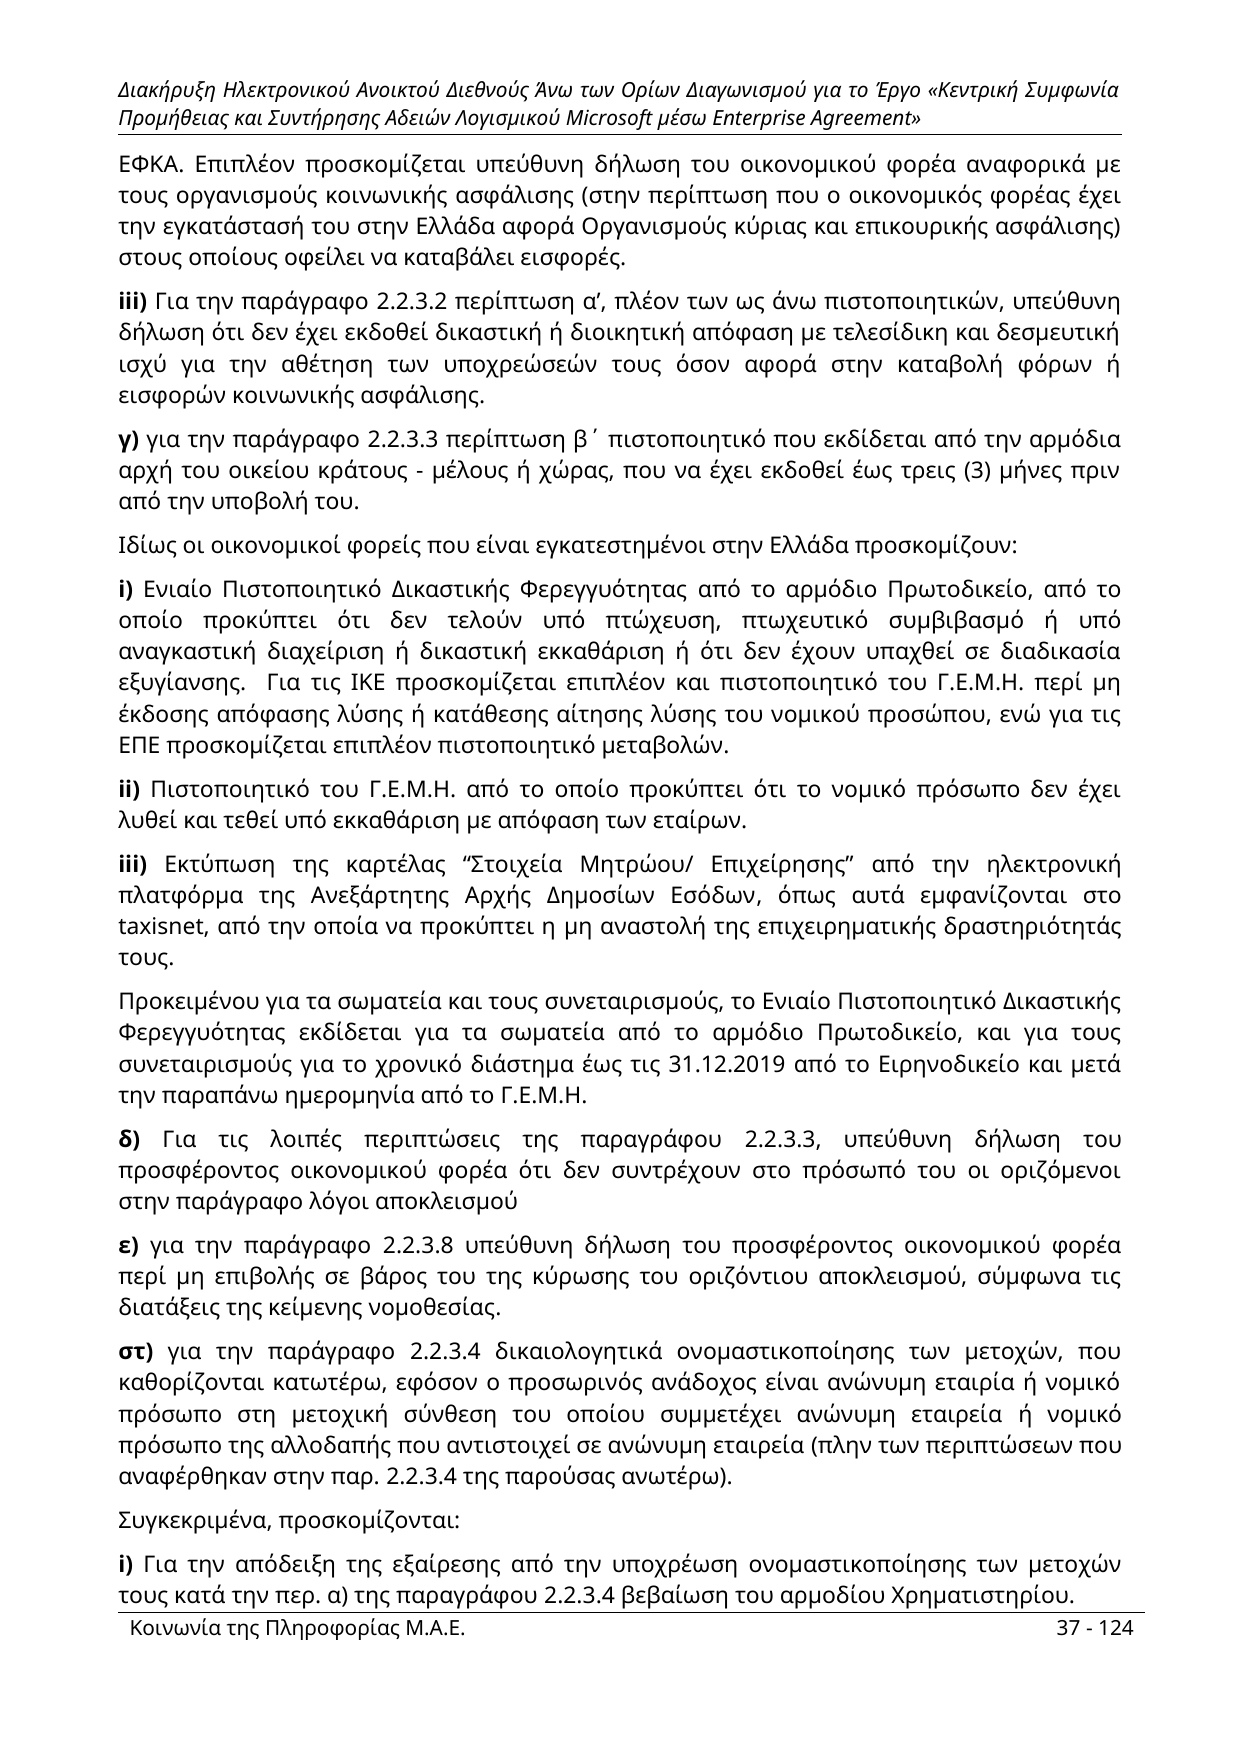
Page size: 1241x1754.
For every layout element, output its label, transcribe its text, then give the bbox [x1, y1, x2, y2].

text δ) Για τις λοιπές περιπτώσεις της παραγράφου 2.2.3.3, υπεύθυνη δήλωση του προσφέροντος οικονομικού φορέα ότι δεν συντρέχουν στο πρόσωπό του οι οριζόμενοι στην παράγραφο λόγοι αποκλεισμού [118, 1122, 1122, 1216]
text Συγκεκριμένα, προσκομίζονται: [118, 1504, 1122, 1535]
text γ) για την παράγραφο 2.2.3.3 περίπτωση β΄ πιστοποιητικό που εκδίδεται από την αρμόδια αρχή του οικείου κράτους - μέλους ή χώρας, που να έχει εκδοθεί έως τρεις (3) μήνες πριν από την υποβολή του. [118, 422, 1122, 516]
text i) Ενιαίο Πιστοποιητικό Δικαστικής Φερεγγυότητας από το αρμόδιο Πρωτοδικείο, από το οποίο προκύπτει ότι δεν τελούν υπό πτώχευση, πτωχευτικό συμβιβασμό ή υπό αναγκαστική διαχείριση ή δικαστική εκκαθάριση ή ότι δεν έχουν υπαχθεί σε διαδικασία εξυγίανσης. Για τις ΙΚΕ προσκομίζεται επιπλέον και πιστοποιητικό του Γ.Ε.Μ.Η. περί μη έκδοσης απόφασης λύσης ή κατάθεσης αίτησης λύσης του νομικού προσώπου, ενώ για τις ΕΠΕ προσκομίζεται επιπλέον πιστοποιητικό μεταβολών. [118, 572, 1122, 760]
text ε) για την παράγραφο 2.2.3.8 υπεύθυνη δήλωση του προσφέροντος οικονομικού φορέα περί μη επιβολής σε βάρος του της κύρωσης του οριζόντιου αποκλεισμού, σύμφωνα τις διατάξεις της κείμενης νομοθεσίας. [118, 1229, 1122, 1322]
text i) Για την απόδειξη της εξαίρεσης από την υποχρέωση ονομαστικοποίησης των μετοχών τους κατά την περ. α) της παραγράφου 2.2.3.4 βεβαίωση του αρμοδίου Χρηματιστηρίου. [118, 1547, 1122, 1610]
text Ιδίως οι οικονομικοί φορείς που είναι εγκατεστημένοι στην Ελλάδα προσκομίζουν: [118, 529, 1122, 560]
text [118, 147, 1122, 272]
text iii) Εκτύπωση της καρτέλας “Στοιχεία Μητρώου/ Επιχείρησης” από την ηλεκτρονική πλατφόρμα της Ανεξάρτητης Αρχής Δημοσίων Εσόδων, όπως αυτά εμφανίζονται στο taxisnet, από την οποία να προκύπτει η μη αναστολή της επιχειρηματικής δραστηριότητάς τους. [118, 847, 1122, 972]
text Προκειμένου για τα σωματεία και τους συνεταιρισμούς, το Ενιαίο Πιστοποιητικό Δικαστικής Φερεγγυότητας εκδίδεται για τα σωματεία από το αρμόδιο Πρωτοδικείο, και για τους συνεταιρισμούς για το χρονικό διάστημα έως τις 31.12.2019 από το Ειρηνοδικείο και μετά την παραπάνω ημερομηνία από το Γ.Ε.Μ.Η. [118, 985, 1122, 1110]
text στ) για την παράγραφο 2.2.3.4 δικαιολογητικά ονομαστικοποίησης των μετοχών, που καθορίζονται κατωτέρω, εφόσον ο προσωρινός ανάδοχος είναι ανώνυμη εταιρία ή νομικό πρόσωπο στη μετοχική σύνθεση του οποίου συμμετέχει ανώνυμη εταιρεία ή νομικό πρόσωπο της αλλοδαπής που αντιστοιχεί σε ανώνυμη εταιρεία (πλην των περιπτώσεων που αναφέρθηκαν στην παρ. 2.2.3.4 της παρούσας ανωτέρω). [118, 1335, 1122, 1491]
text iii) Για την παράγραφο 2.2.3.2 περίπτωση α’, πλέον των ως άνω πιστοποιητικών, υπεύθυνη δήλωση ότι δεν έχει εκδοθεί δικαστική ή διοικητική απόφαση με τελεσίδικη και δεσμευτική ισχύ για την αθέτηση των υποχρεώσεών τους όσον αφορά στην καταβολή φόρων ή εισφορών κοινωνικής ασφάλισης. [118, 285, 1122, 410]
text ii) Πιστοποιητικό του Γ.Ε.Μ.Η. από το οποίο προκύπτει ότι το νομικό πρόσωπο δεν έχει λυθεί και τεθεί υπό εκκαθάριση με απόφαση των εταίρων. [118, 772, 1122, 835]
